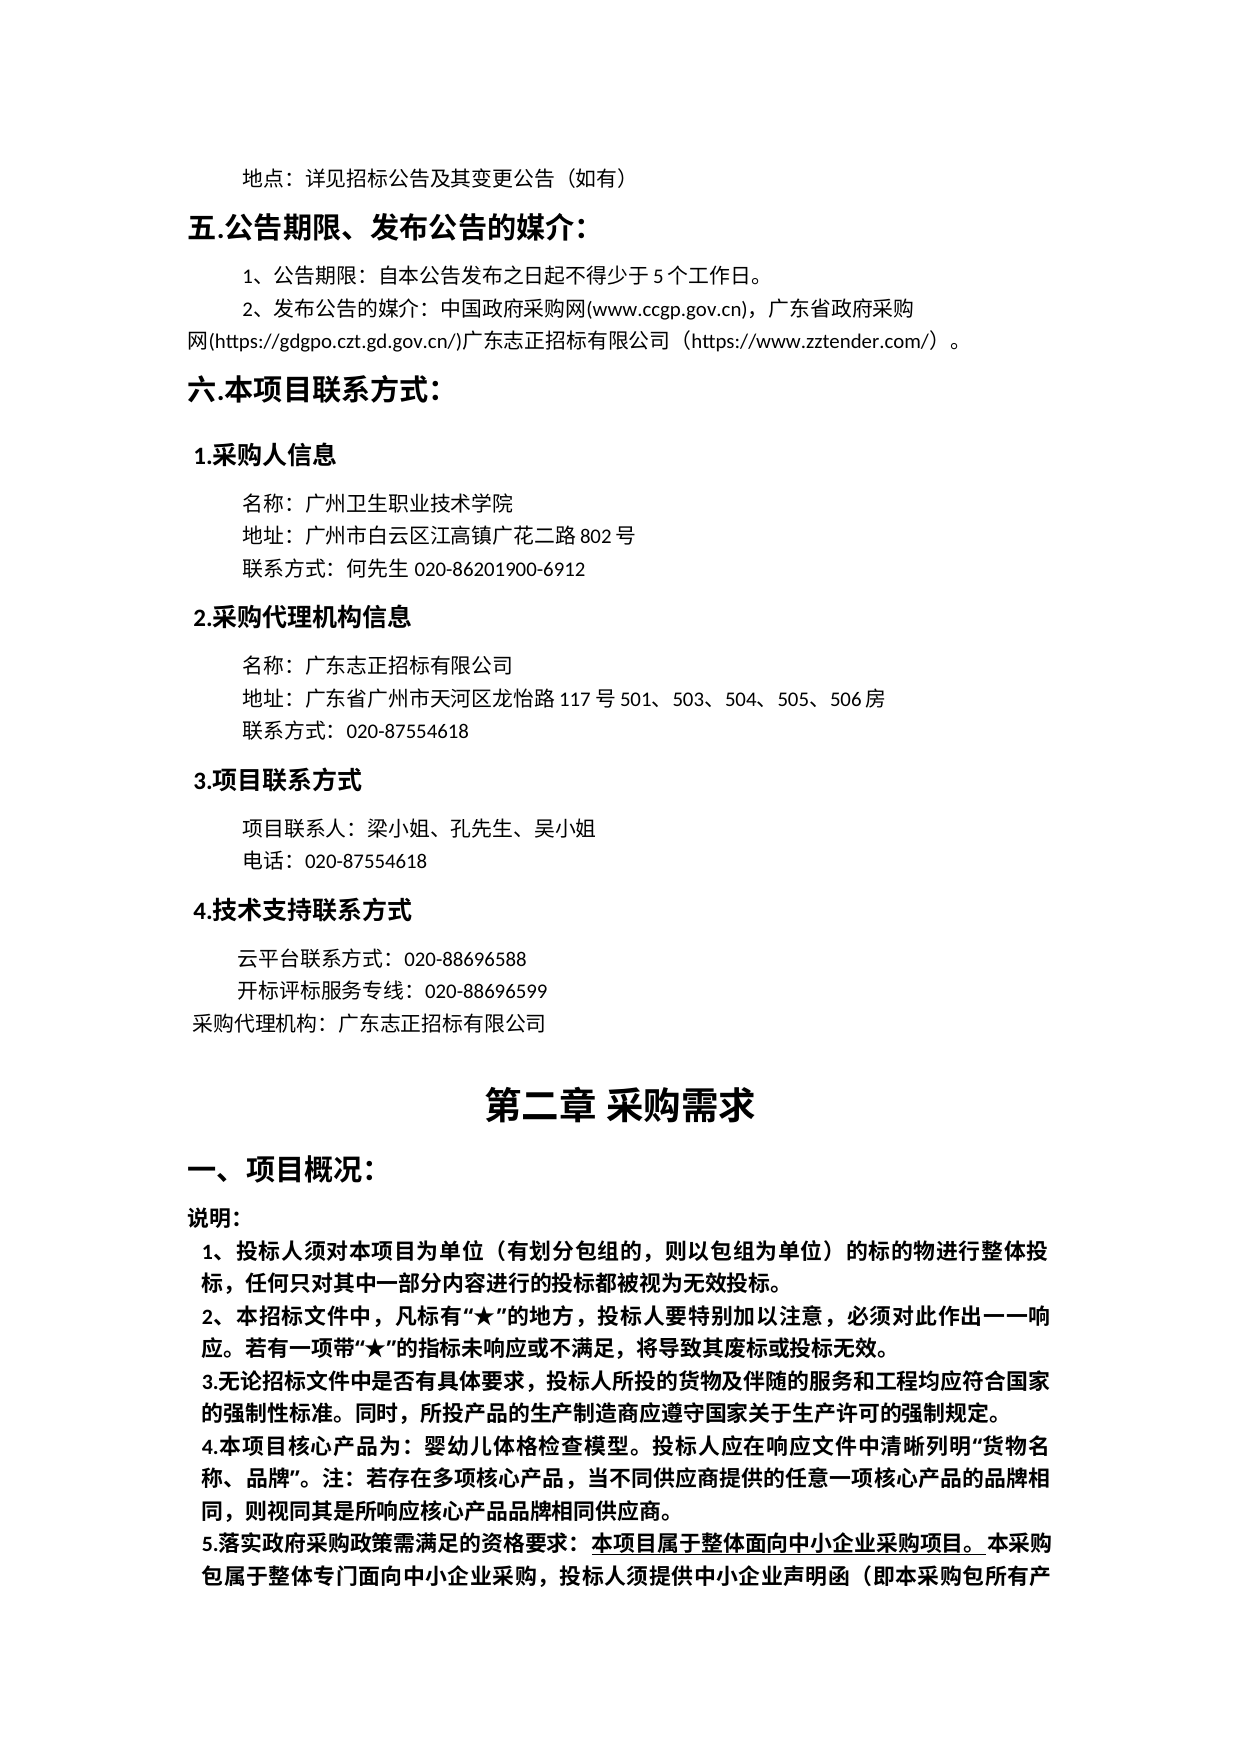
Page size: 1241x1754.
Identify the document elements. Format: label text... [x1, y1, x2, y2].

text 地点：详见招标公告及其变更公告（如有） [187, 162, 1053, 194]
text 采购代理机构：广东志正招标有限公司 [187, 1007, 1053, 1039]
text 4.本项目核心产品为：婴幼儿体格检查模型。投标人应在响应文件中清晰列明“货物名称、品牌”。注：若存在多项核心产品，当不同供应商提供的任意一项核心产品的品牌相同，则视同其是所响应核心产品品牌相同供应商。 [202, 1493, 1053, 1527]
text 第二章 采购需求 [187, 1072, 1053, 1137]
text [202, 1527, 1053, 1561]
text 3.项目联系方式 [187, 747, 1053, 812]
text 3.无论招标文件中是否有具体要求，投标人所投的货物及伴随的服务和工程均应符合国家的强制性标准。同时，所投产品的生产制造商应遵守国家关于生产许可的强制规定。 [202, 1364, 1053, 1429]
text 电话：020-87554618 [187, 844, 1053, 877]
text 地址：广州市白云区江高镇广花二路802号 [187, 519, 1053, 552]
text 4.技术支持联系方式 [187, 877, 1053, 942]
text 联系方式：020-87554618 [187, 714, 1053, 747]
text 1、投标人须对本项目为单位（有划分包组的，则以包组为单位）的标的物进行整体投标，任何只对其中一部分内容进行的投标都被视为无效投标。 [202, 1234, 1053, 1299]
text 名称：广东志正招标有限公司 [187, 649, 1053, 682]
text 1、公告期限：自本公告发布之日起不得少于5个工作日。 [187, 259, 1053, 292]
text 名称：广州卫生职业技术学院 [187, 487, 1053, 519]
text 一、项目概况： [187, 1137, 1053, 1202]
text 2.采购代理机构信息 [187, 584, 1053, 649]
text 五.公告期限、发布公告的媒介： [187, 194, 1053, 259]
text 说明： [187, 1202, 1053, 1234]
text 联系方式：何先生 020-86201900-6912 [187, 552, 1053, 584]
text 2、本招标文件中，凡标有“★”的地方，投标人要特别加以注意，必须对此作出一一响应。若有一项带“★”的指标未响应或不满足，将导致其废标或投标无效。 [202, 1299, 1053, 1364]
text 2、发布公告的媒介：中国政府采购网(www.ccgp.gov.cn)，广东省政府采购网(https://gdgpo.czt.gd.gov.cn/)广东志正招标有限公司（https://www.zztender.com/）。 [187, 292, 1053, 357]
text 六.本项目联系方式： [187, 357, 1053, 422]
text 4.本项目核心产品为：婴幼儿体格检查模型。投标人应在响应文件中清晰列明“货物名称、品牌”。注：若存在多项核心产品，当不同供应商提供的任意一项核心产品的品牌相同，则视同其是所响应核心产品品牌相同供应商。 [202, 1429, 1053, 1463]
text 1.采购人信息 [187, 422, 1053, 487]
text 项目联系人：梁小姐、孔先生、吴小姐 [187, 812, 1053, 844]
text 云平台联系方式：020-88696588 [187, 942, 1053, 974]
text 开标评标服务专线：020-88696599 [187, 974, 1053, 1007]
text 地址：广东省广州市天河区龙怡路117号501、503、504、505、506房 [187, 682, 1053, 714]
